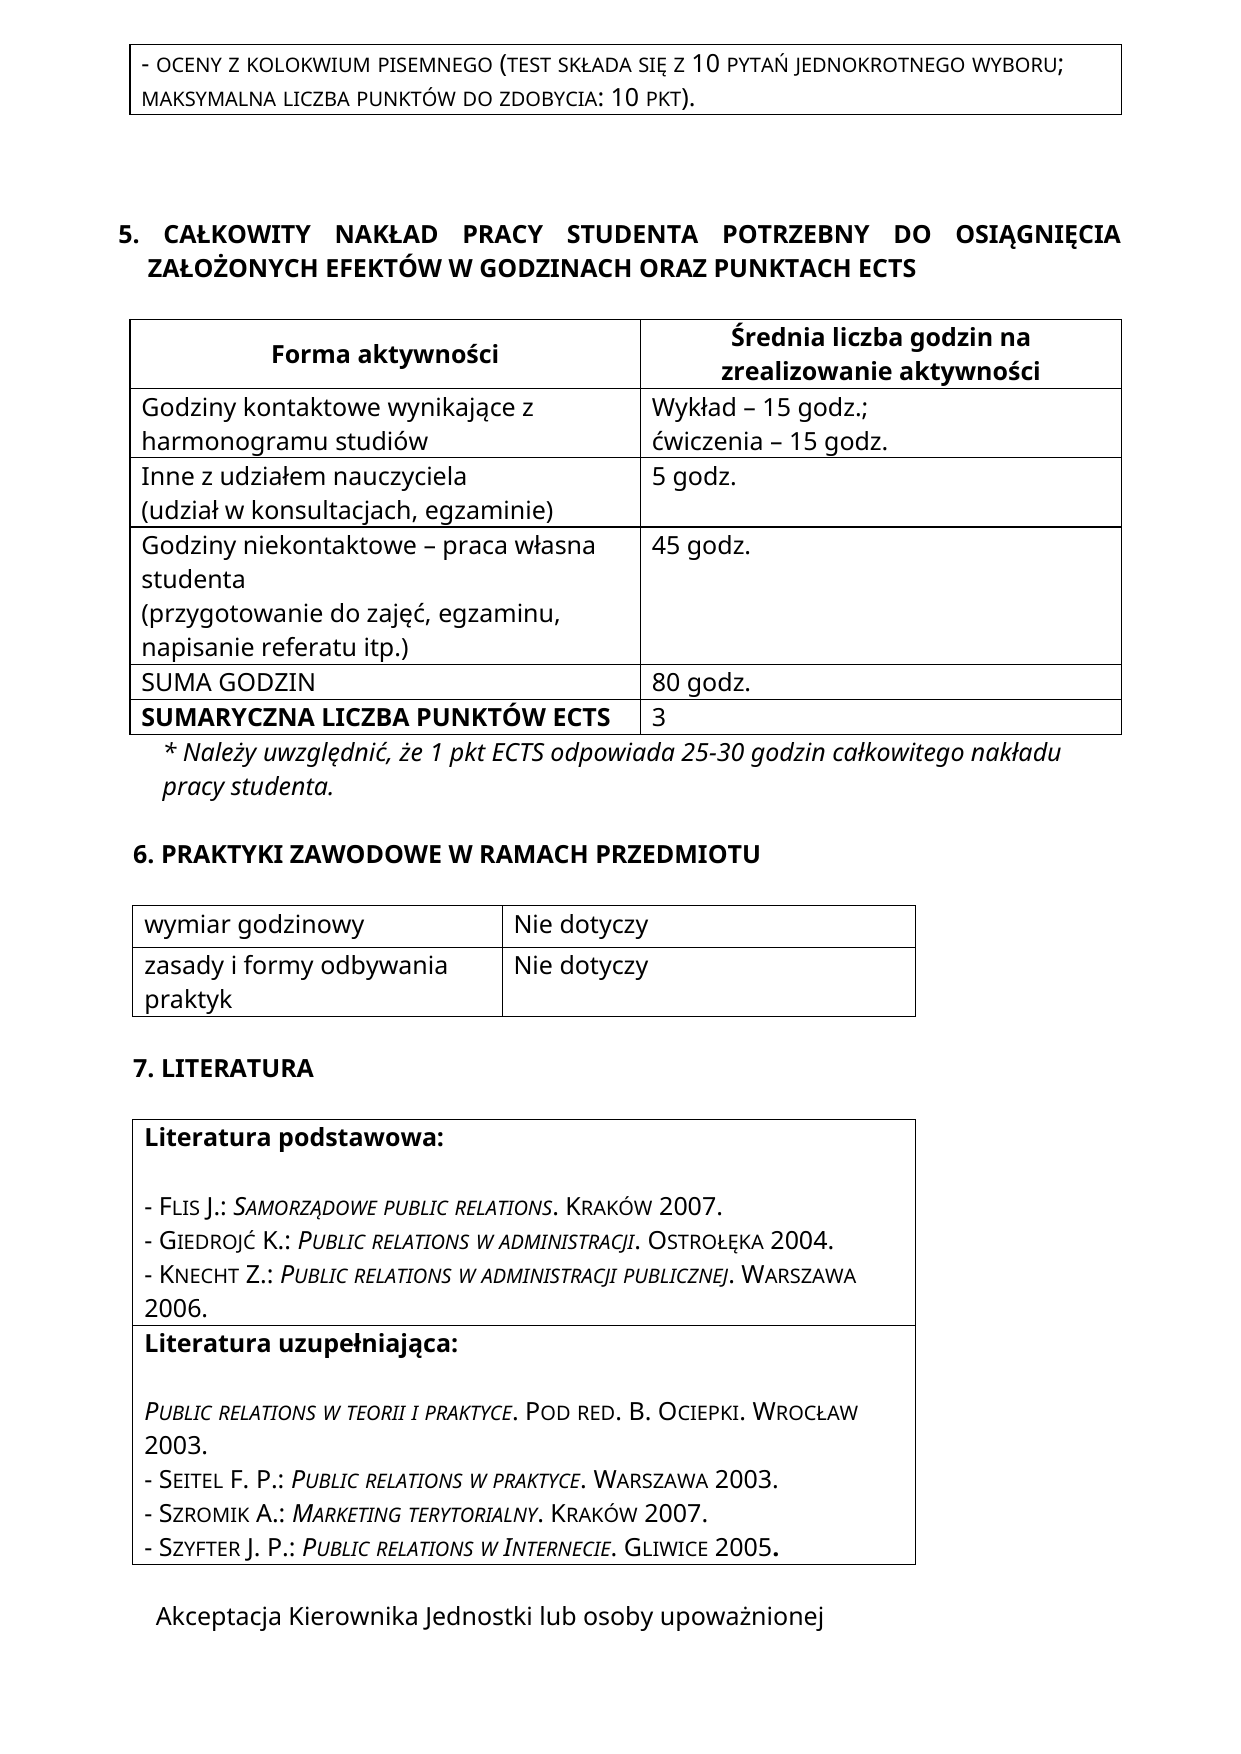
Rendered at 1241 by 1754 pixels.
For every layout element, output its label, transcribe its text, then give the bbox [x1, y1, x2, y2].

table_header Nie dotyczy [503, 906, 915, 947]
table_cell Wykład – 15 godz.; ćwiczenia – 15 godz. [641, 389, 1121, 457]
text Akceptacja Kierownika Jednostki lub osoby upoważnionej [156, 1599, 1122, 1633]
table_cell Nie dotyczy [503, 948, 915, 1016]
table_header Forma aktywności [131, 320, 640, 388]
table_cell 45 godz. [641, 528, 1121, 664]
text * Należy uwzględnić, że 1 pkt ECTS odpowiada 25-30 godzin całkowitego nakładu pracy studenta. [162, 735, 1122, 803]
table_cell Inne z udziałem nauczyciela (udział w konsultacjach, egzaminie) [131, 458, 640, 526]
text 5. CAŁKOWITY NAKŁAD PRACY STUDENTA POTRZEBNY DO OSIĄGNIĘCIA ZAŁOŻONYCH EFEKTÓW W GODZINACH ORAZ PUNKTACH ECTS [118, 217, 1122, 285]
table_cell 3 [641, 700, 1121, 734]
table_cell SUMA GODZIN [131, 665, 640, 699]
text 6. PRAKTYKI ZAWODOWE W RAMACH PRZEDMIOTU [133, 837, 1122, 871]
table_cell Godziny niekontaktowe – praca własna studenta (przygotowanie do zajęć, egzaminu, napisanie referatu itp.) [131, 528, 640, 664]
table_header Literatura podstawowa: - Flis J.: Samorządowe public relations. Kraków 2007. - Giedrojć K.: Public relations w administracji. Ostrołęka 2004. - Knecht Z.: Public relations w administracji publicznej. Warszawa 2006. [133, 1120, 915, 1324]
table_cell Godziny kontaktowe wynikające z harmonogramu studiów [131, 389, 640, 457]
table_header Średnia liczba godzin na zrealizowanie aktywności [641, 320, 1121, 388]
table_header wymiar godzinowy [133, 906, 502, 947]
text 7. LITERATURA [133, 1051, 1122, 1085]
table_cell 80 godz. [641, 665, 1121, 699]
table_cell SUMARYCZNA LICZBA PUNKTÓW ECTS [131, 700, 640, 734]
table_cell 5 godz. [641, 458, 1121, 526]
table_cell Literatura uzupełniająca: Public relations w teorii i praktyce. Pod red. B. Ociepki. Wrocław 2003. - Seitel F. P.: Public relations w praktyce. Warszawa 2003. - Szromik A.: Marketing terytorialny. Kraków 2007. - Szyfter J. P.: Public relations w Internecie. Gliwice 2005. [133, 1326, 915, 1564]
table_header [131, 45, 1121, 113]
table_cell zasady i formy odbywania praktyk [133, 948, 502, 1016]
